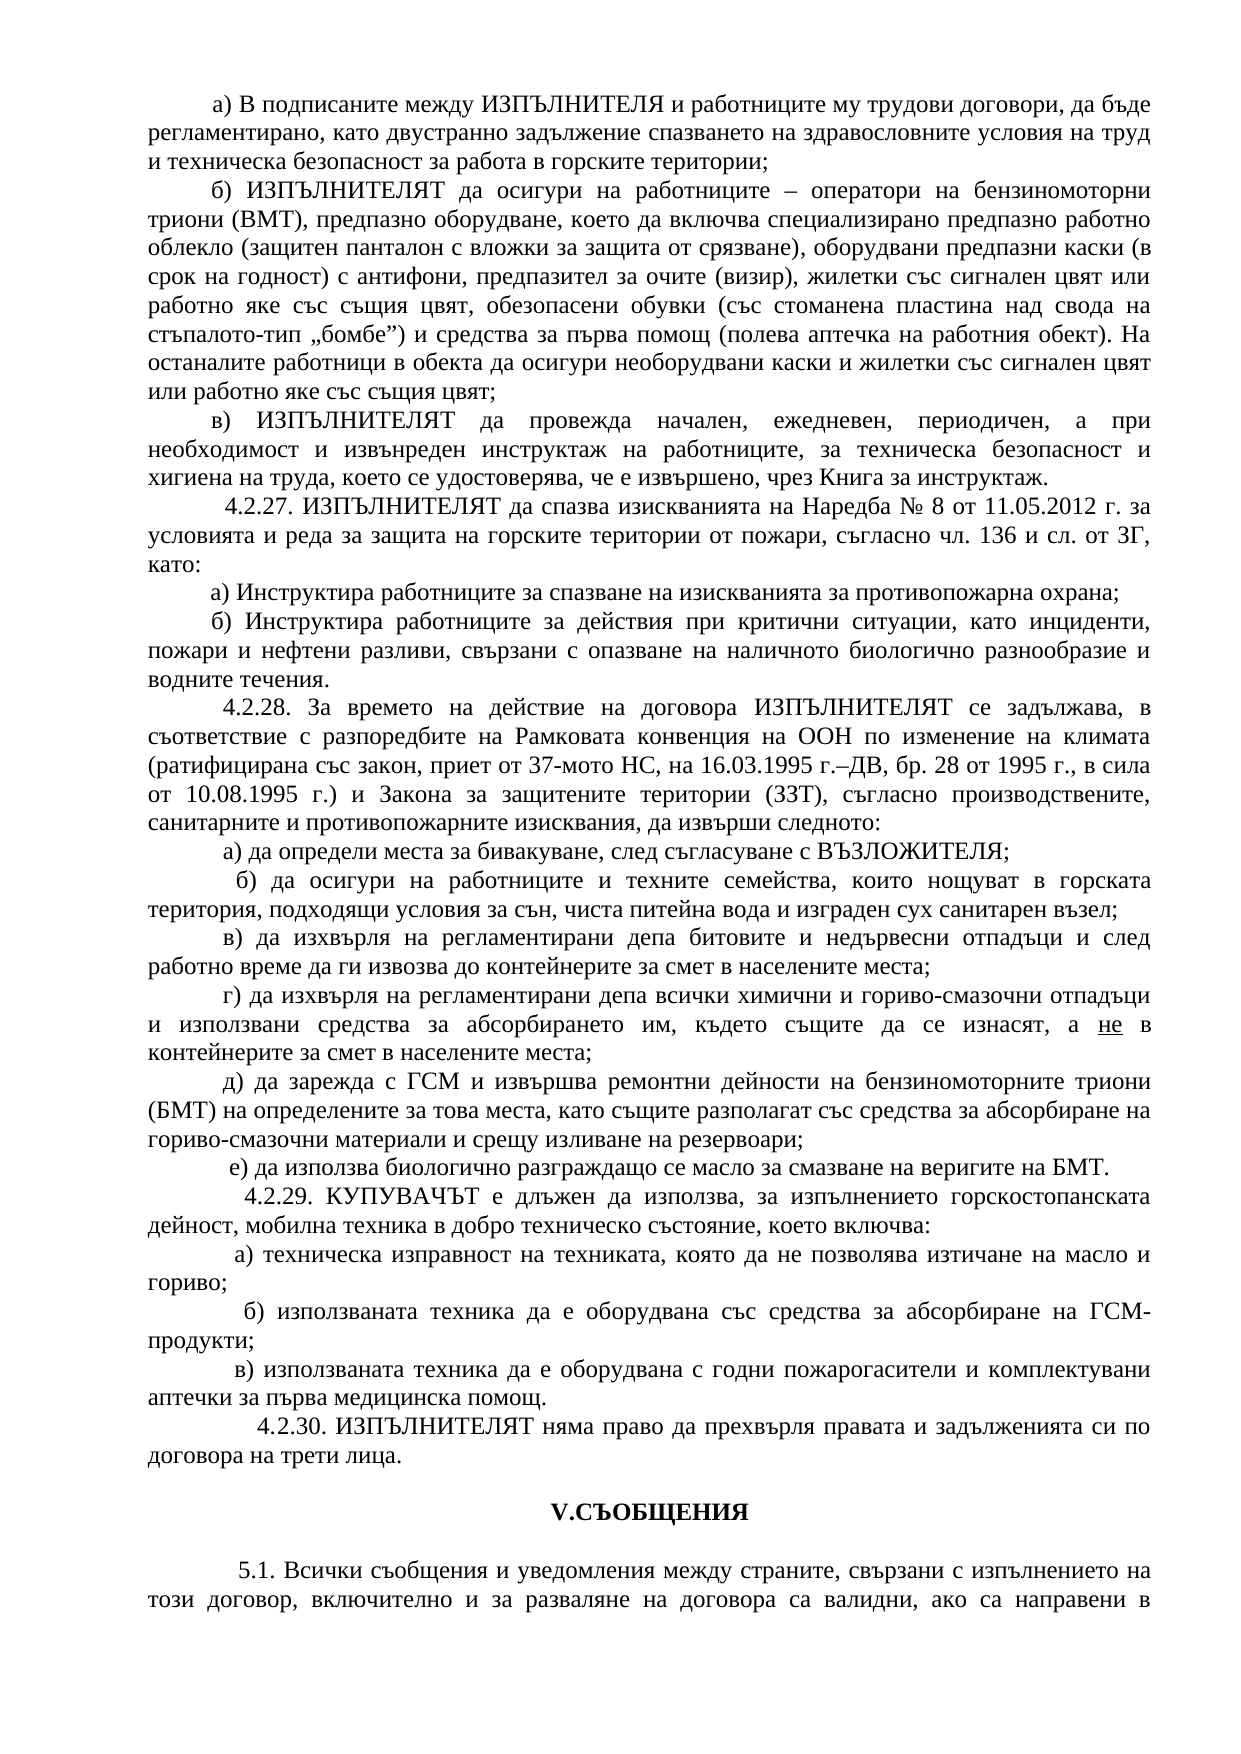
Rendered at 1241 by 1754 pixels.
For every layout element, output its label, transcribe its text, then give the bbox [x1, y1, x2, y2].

text а) да определи места за бивакуване, след съгласуване с ВЪЗЛОЖИТЕЛЯ; [223, 836, 1152, 865]
text 4.2.28. За времето на действие на договора ИЗПЪЛНИТЕЛЯТ се задължава, в съответствие с разпоредбите на Рамковата конвенция на ООН по изменение на климата (ратифицирана със закон, приет от 37-мото НС, на 16.03.1995 г.–ДВ, бр. 28 от 1995 г., в сила от 10.08.1995 г.) и Закона за защитените територии (ЗЗТ), съгласно производствените, санитарните и противопожарните изисквания, да извърши следното: [148, 692, 1152, 836]
text г) да изхвърля на регламентирани депа всички химични и гориво-смазочни отпадъци и използвани средства за абсорбирането им, където същите да се изнасят, а не в контейнерите за смет в населените места; [148, 980, 1152, 1066]
text 4.2.30. ИЗПЪЛНИТЕЛЯТ няма право да прехвърля правата и задълженията си по договора на трети лица. [148, 1411, 1152, 1469]
text б) използваната техника да е оборудвана със средства за абсорбиране на ГСМ-продукти; [148, 1296, 1152, 1354]
text 4.2.29. КУПУВАЧЪТ е длъжен да използва, за изпълнението горскостопанската дейност, мобилна техника в добро техническо състояние, което включва: [148, 1181, 1152, 1239]
text а) Инструктира работниците за спазване на изискванията за противопожарна охрана; [103, 577, 1152, 606]
text в) използваната техника да е оборудвана с годни пожарогасители и комплектувани аптечки за първа медицинска помощ. [148, 1354, 1152, 1411]
text в) ИЗПЪЛНИТЕЛЯТ да провежда начален, ежедневен, периодичен, а при необходимост и извънреден инструктаж на работниците, за техническа безопасност и хигиена на труда, което се удостоверява, че е извършено, чрез Книга за инструктаж. [148, 405, 1152, 491]
text б) да осигури на работниците и техните семейства, които нощуват в горската територия, подходящи условия за сън, чиста питейна вода и изграден сух санитарен възел; [148, 865, 1152, 922]
text а) В подписаните между ИЗПЪЛНИТЕЛЯ и работниците му трудови договори, да бъде регламентирано, като двустранно задължение спазването на здравословните условия на труд и техническа безопасност за работа в горските територии; [148, 89, 1152, 175]
text 4.2.27. ИЗПЪЛНИТЕЛЯТ да спазва изискванията на Наредба № 8 от 11.05.2012 г. за условията и реда за защита на горските територии от пожари, съгласно чл. 136 и сл. от ЗГ, като: [148, 491, 1152, 577]
text д) да зарежда с ГСМ и извършва ремонтни дейности на бензиномоторните триони (БМТ) на определените за това места, като същите разполагат със средства за абсорбиране на гориво-смазочни материали и срещу изливане на резервоари; [148, 1066, 1152, 1152]
text б) Инструктира работниците за действия при критични ситуации, като инциденти, пожари и нефтени разливи, свързани с опазване на наличното биологично разнообразие и водните течения. [148, 606, 1152, 692]
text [148, 1555, 1152, 1612]
text б) ИЗПЪЛНИТЕЛЯТ да осигури на работниците – оператори на бензиномоторни триони (ВМТ), предпазно оборудване, което да включва специализирано предпазно работно облекло (защитен панталон с вложки за защита от срязване), оборудвани предпазни каски (в срок на годност) с антифони, предпазител за очите (визир), жилетки със сигнален цвят или работно яке със същия цвят, обезопасени обувки (със стоманена пластина над свода на стъпалото-тип „бомбе”) и средства за първа помощ (полева аптечка на работния обект). На останалите работници в обекта да осигури необорудвани каски и жилетки със сигнален цвят или работно яке със същия цвят; [148, 175, 1152, 405]
text е) да използва биологично разграждащо се масло за смазване на веригите на БМТ. [223, 1152, 1152, 1181]
text V.СЪОБЩЕНИЯ [148, 1497, 1152, 1526]
text а) техническа изправност на техниката, която да не позволява изтичане на масло и гориво; [148, 1239, 1152, 1296]
text в) да изхвърля на регламентирани депа битовите и недървесни отпадъци и след работно време да ги извозва до контейнерите за смет в населените места; [148, 922, 1152, 980]
